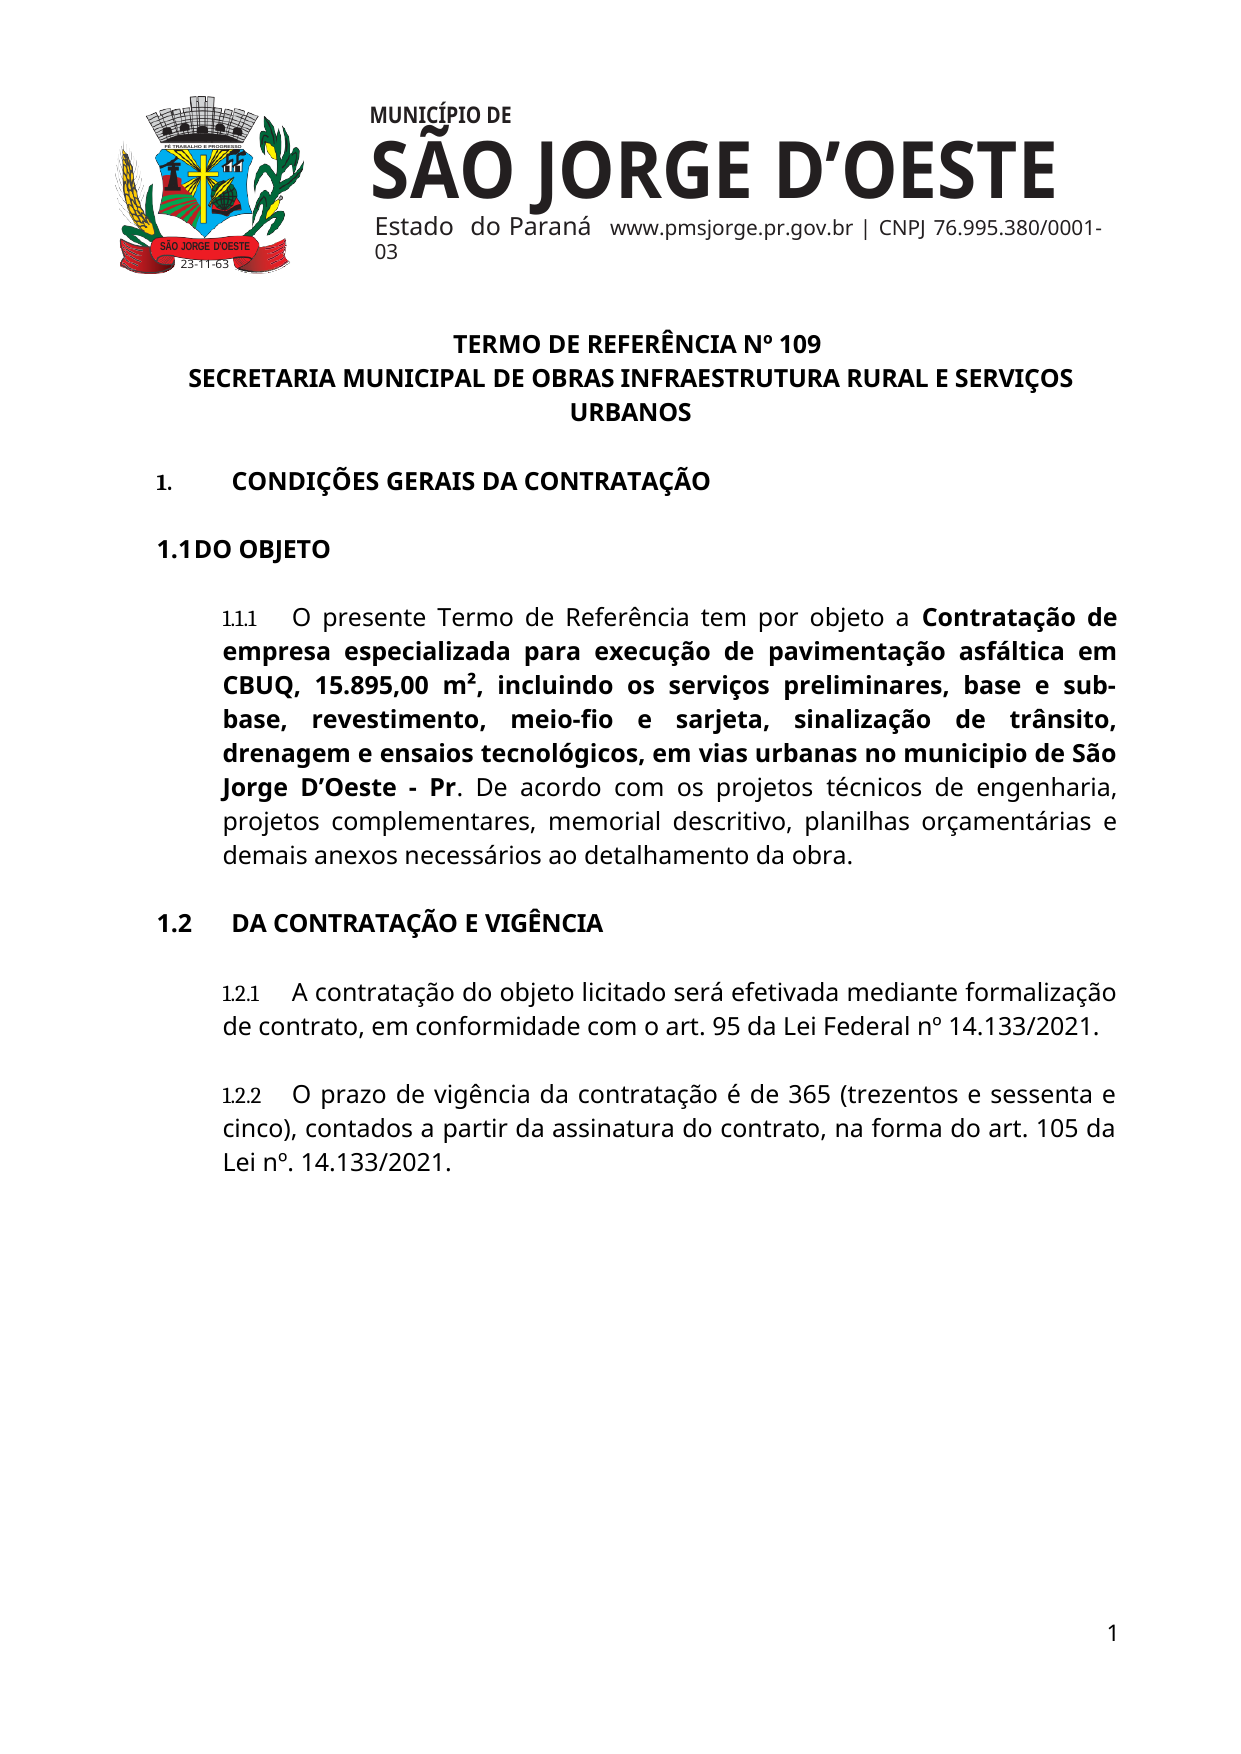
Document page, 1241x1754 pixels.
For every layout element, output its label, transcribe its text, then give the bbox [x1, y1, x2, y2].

list A contratação do objeto licitado será efetivada mediante formalização de contrato, em conformidade com o art. 95 da Lei Federal nº 14.133/2021. [222, 974, 1118, 1042]
text TERMO DE REFERÊNCIA Nº 109 [155, 327, 1119, 361]
subtitle DA CONTRATAÇÃO E VIGÊNCIA [156, 906, 1119, 940]
text SECRETARIA MUNICIPAL DE OBRAS INFRAESTRUTURA RURAL E SERVIÇOS URBANOS [142, 361, 1119, 429]
list DO OBJETO [156, 531, 1119, 565]
picture [115, 96, 304, 274]
list O presente Termo de Referência tem por objeto a Contratação de empresa especializada para execução de pavimentação asfáltica em CBUQ, 15.895,00 m², incluindo os serviços preliminares, base e sub-base, revestimento, meio-fio e sarjeta, sinalização de trânsito, drenagem e ensaios tecnológicos, em vias urbanas no municipio de São Jorge D’Oeste - Pr. De acordo com os projetos técnicos de engenharia, projetos complementares, memorial descritivo, planilhas orçamentárias e demais anexos necessários ao detalhamento da obra. [222, 599, 1118, 872]
list CONDIÇÕES GERAIS DA CONTRATAÇÃO [156, 463, 1119, 497]
list O prazo de vigência da contratação é de 365 (trezentos e sessenta e cinco), contados a partir da assinatura do contrato, na forma do art. 105 da Lei nº. 14.133/2021. [222, 1076, 1117, 1178]
